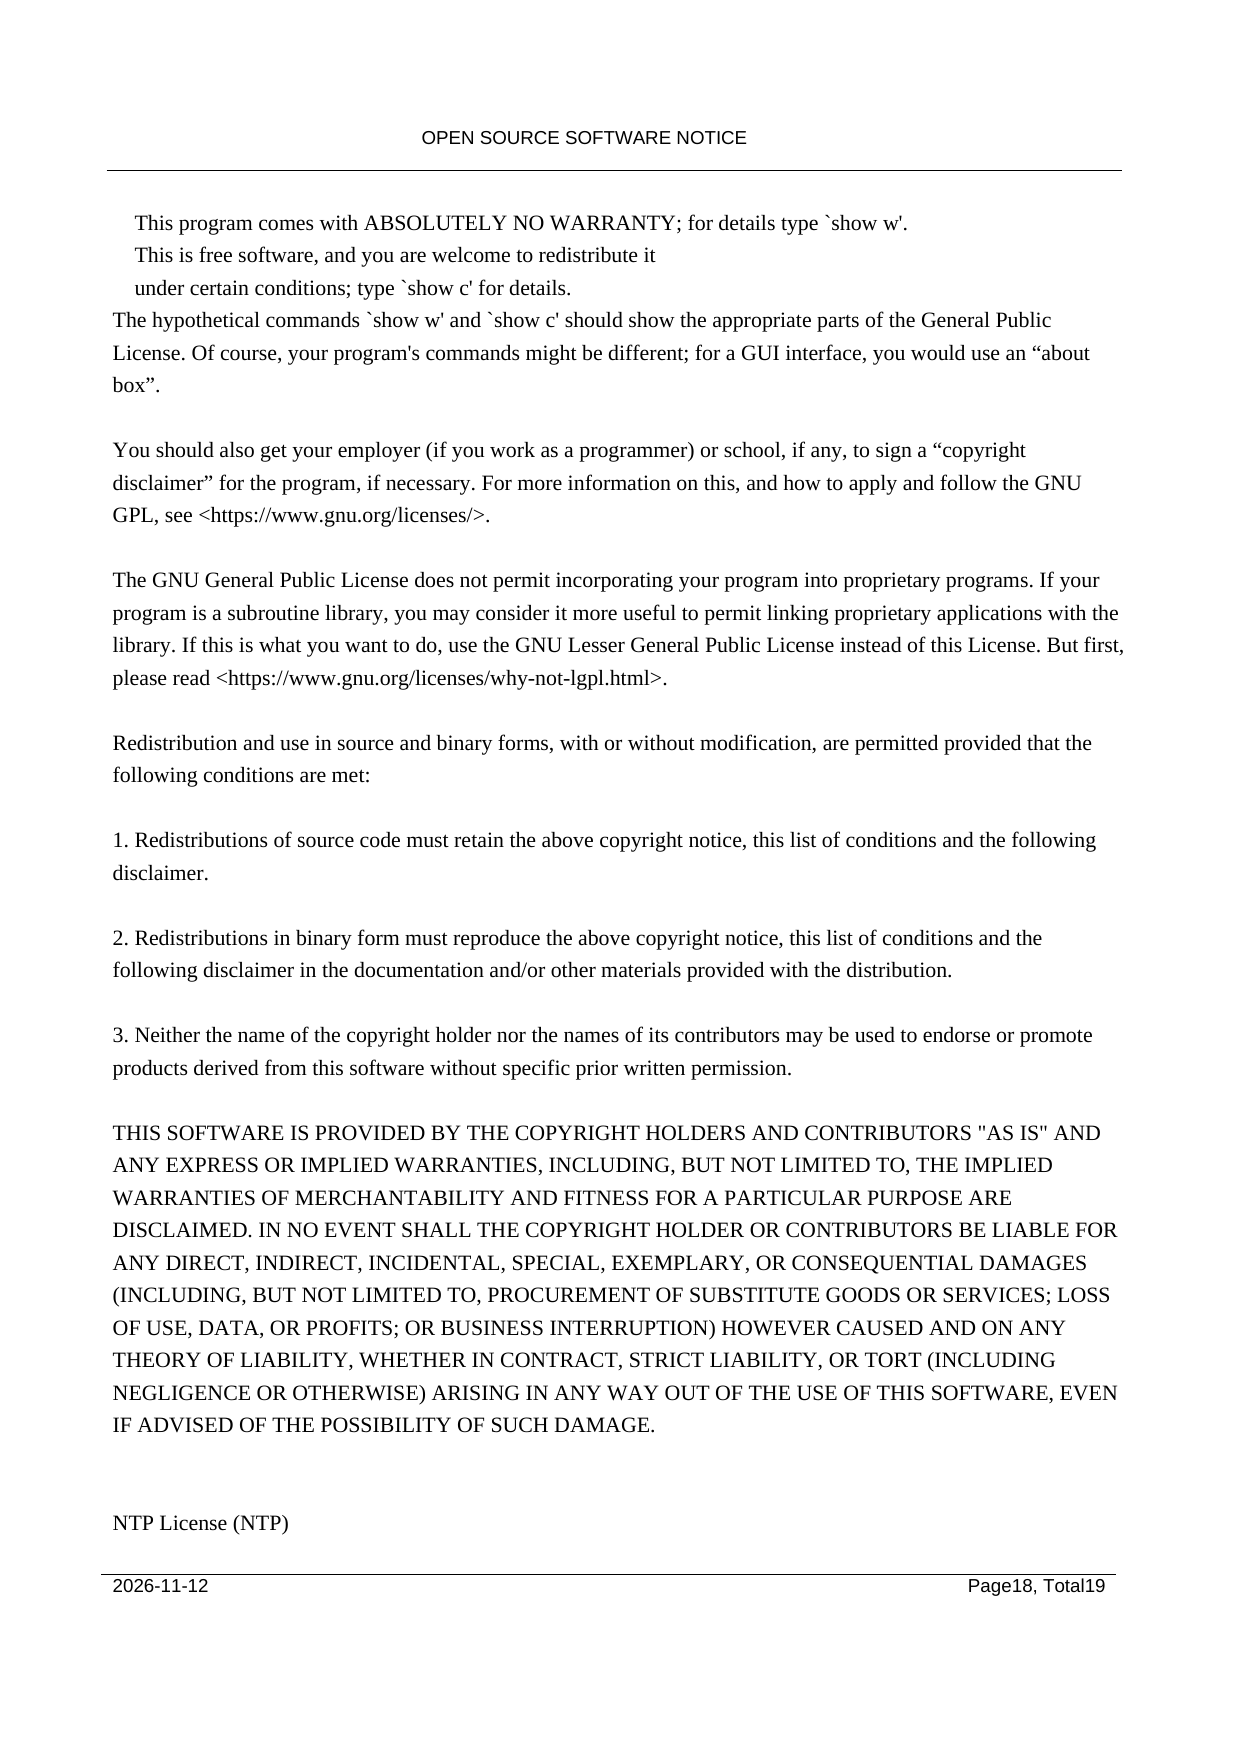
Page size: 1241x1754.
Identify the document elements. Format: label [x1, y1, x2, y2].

text [112, 206, 1128, 1539]
